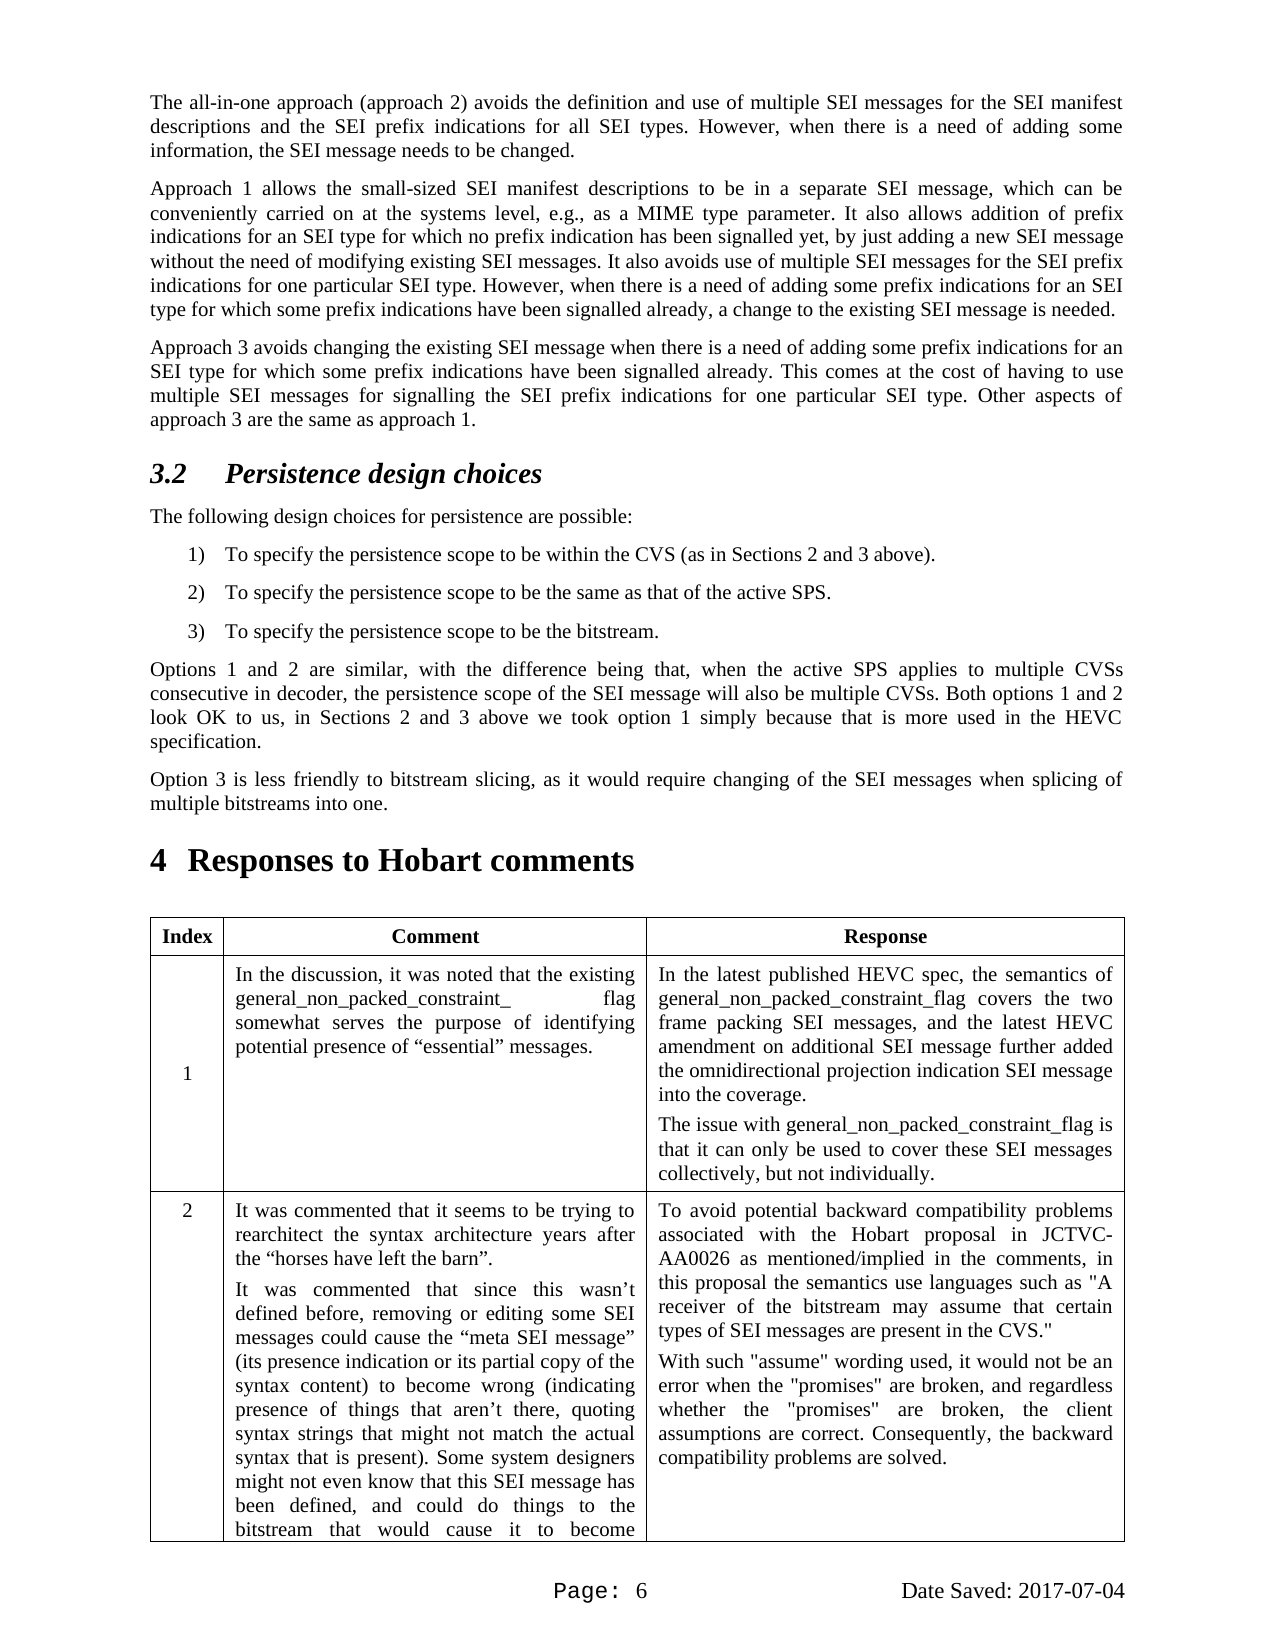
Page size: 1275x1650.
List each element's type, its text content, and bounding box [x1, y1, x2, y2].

table_cell In the latest published HEVC spec, the semantics of general_non_packed_constraint_flag covers the two frame packing SEI messages, and the latest HEVC amendment on additional SEI message further added the omnidirectional projection indication SEI message into the coverage. The issue with general_non_packed_constraint_flag is that it can only be used to cover these SEI messages collectively, but not individually. [647, 956, 1124, 1191]
table_header Comment [224, 918, 646, 954]
text Approach 3 avoids changing the existing SEI message when there is a need of adding some prefix indications for an SEI type for which some prefix indications have been signalled already. This comes at the cost of having to use multiple SEI messages for signalling the SEI prefix indications for one particular SEI type. Other aspects of approach 3 are the same as approach 1. [150, 335, 1125, 431]
list To specify the persistence scope to be the same as that of the active SPS. [187, 580, 1125, 604]
text Approach 1 allows the small-sized SEI manifest descriptions to be in a separate SEI message, which can be conveniently carried on at the systems level, e.g., as a MIME type parameter. It also allows addition of prefix indications for an SEI type for which no prefix indication has been signalled yet, by just adding a new SEI message without the need of modifying existing SEI messages. It also avoids use of multiple SEI messages for the SEI prefix indications for one particular SEI type. However, when there is a need of adding some prefix indications for an SEI type for which some prefix indications have been signalled already, a change to the existing SEI message is needed. [150, 176, 1125, 321]
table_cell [647, 1192, 1124, 1541]
subtitle Responses to Hobart comments [150, 840, 1125, 879]
table_cell In the discussion, it was noted that the existing general_non_packed_constraint_ flag somewhat serves the purpose of identifying potential presence of “essential” messages. [224, 956, 646, 1191]
text Option 3 is less friendly to bitstream slicing, as it would require changing of the SEI messages when splicing of multiple bitstreams into one. [150, 767, 1125, 815]
table_cell 1 [151, 956, 223, 1191]
table_header Index [151, 918, 223, 954]
subtitle Persistence design choices [150, 456, 1125, 490]
list To specify the persistence scope to be within the CVS (as in Sections 2 and 3 above). [187, 542, 1125, 566]
text Options 1 and 2 are similar, with the difference being that, when the active SPS applies to multiple CVSs consecutive in decoder, the persistence scope of the SEI message will also be multiple CVSs. Both options 1 and 2 look OK to us, in Sections 2 and 3 above we took option 1 simply because that is more used in the HEVC specification. [150, 657, 1125, 753]
table_header Response [647, 918, 1124, 954]
text The all-in-one approach (approach 2) avoids the definition and use of multiple SEI messages for the SEI manifest descriptions and the SEI prefix indications for all SEI types. However, when there is a need of adding some information, the SEI message needs to be changed. [150, 90, 1125, 162]
list To specify the persistence scope to be the bitstream. [187, 618, 1125, 643]
table_cell 2 [151, 1192, 223, 1541]
text The following design choices for persistence are possible: [150, 504, 1125, 528]
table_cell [224, 1192, 646, 1541]
